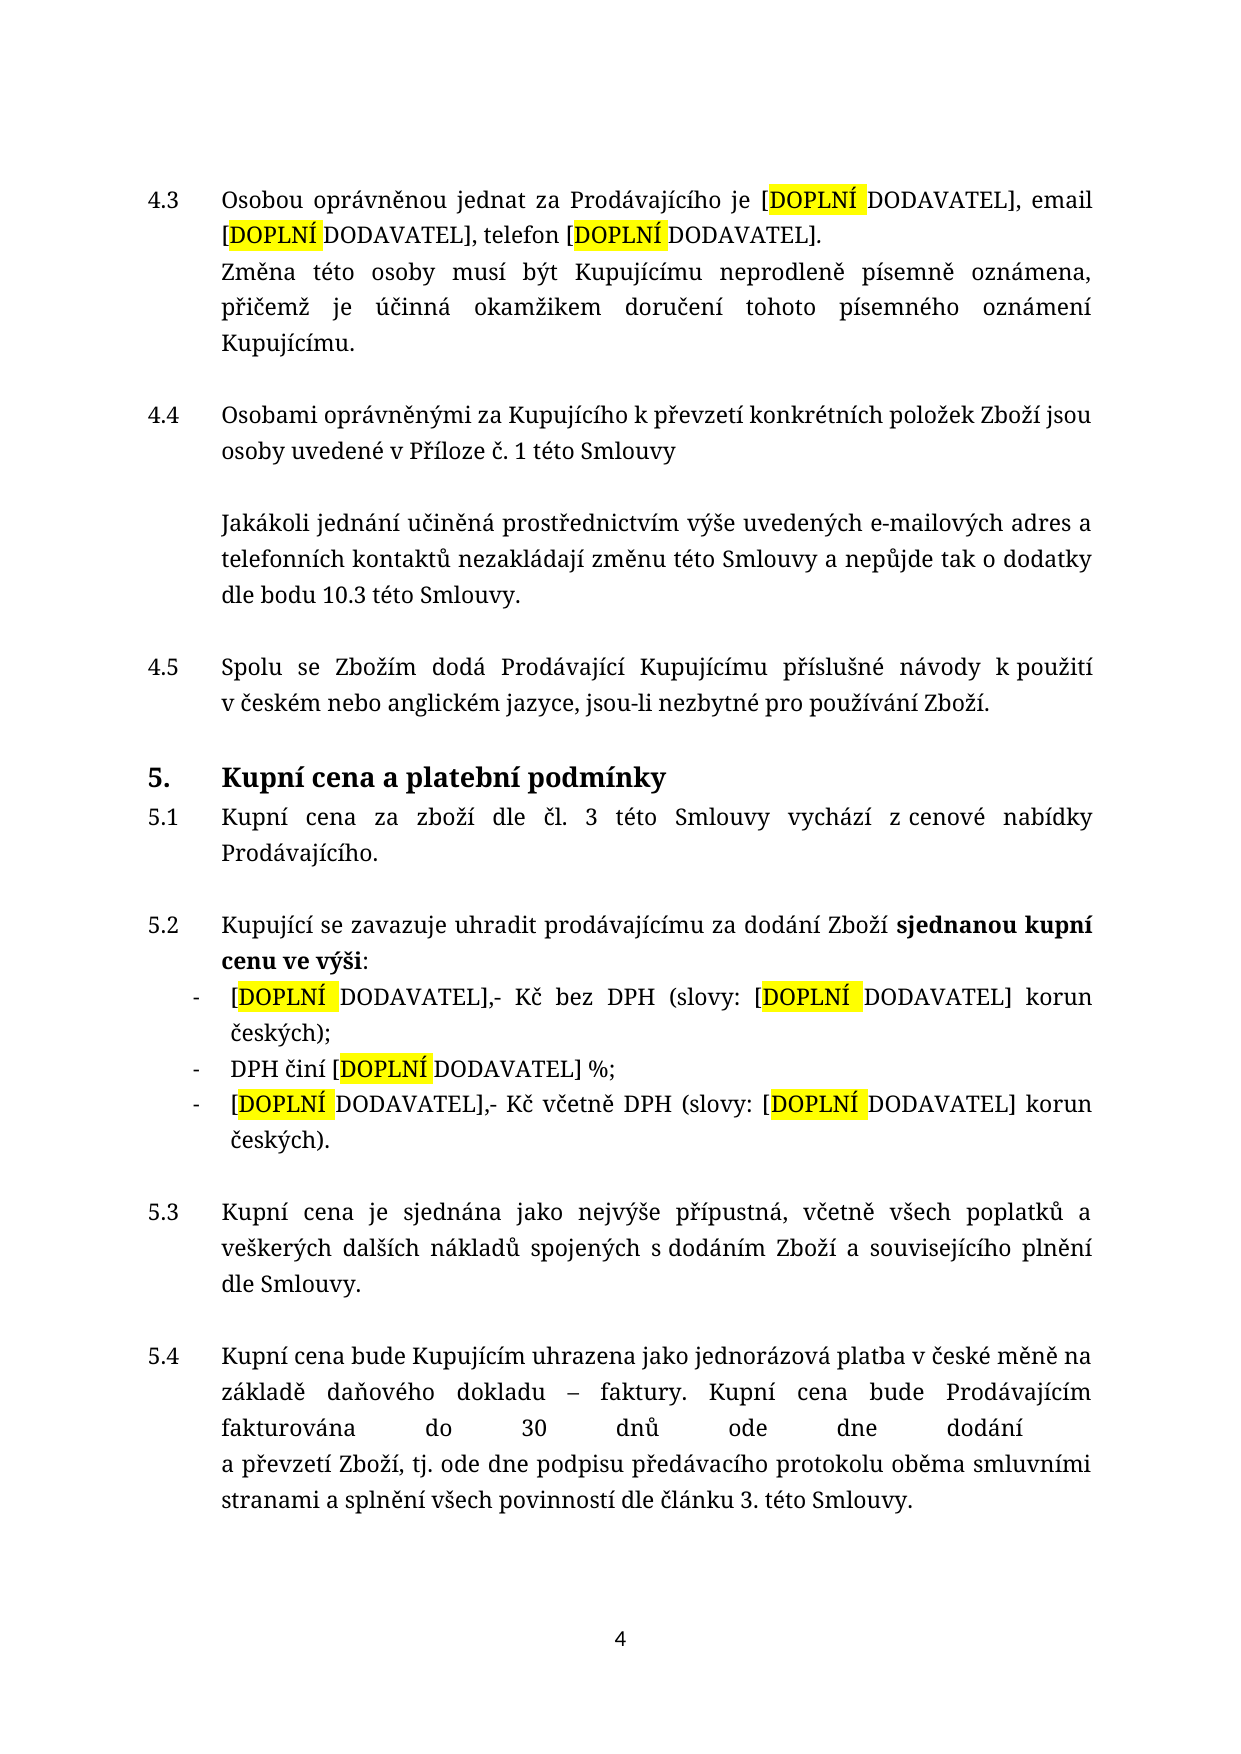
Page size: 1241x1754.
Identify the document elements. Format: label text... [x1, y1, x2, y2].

text 4.3 Osobou oprávněnou jednat za Prodávajícího je [DOPLNÍ DODAVATEL], email [DOPLNÍ DODAVATEL], telefon [DOPLNÍ DODAVATEL]. [148, 183, 1093, 251]
text Jakákoli jednání učiněná prostřednictvím výše uvedených e-mailových adres a telefonních kontaktů nezakládají změnu této Smlouvy a nepůjde tak o dodatky dle bodu 10.3 této Smlouvy. [221, 507, 1093, 610]
text 4.5 Spolu se Zbožím dodá Prodávající Kupujícímu příslušné návody k použití v českém nebo anglickém jazyce, jsou-li nezbytné pro používání Zboží. [148, 651, 1093, 718]
text 5.4 Kupní cena bude Kupujícím uhrazena jako jednorázová platba v české měně na základě daňového dokladu – faktury. Kupní cena bude Prodávajícím fakturována do 30 dnů ode dne dodání a převzetí Zboží, tj. ode dne podpisu předávacího protokolu oběma smluvními stranami a splnění všech povinností dle článku 3. této Smlouvy. [148, 1340, 1093, 1515]
text 5. Kupní cena a platební podmínky [148, 758, 1093, 795]
text 4.4 Osobami oprávněnými za Kupujícího k převzetí konkrétních položek Zboží jsou osoby uvedené v Příloze č. 1 této Smlouvy [148, 399, 1093, 466]
text 5.3 Kupní cena je sjednána jako nejvýše přípustná, včetně všech poplatků a veškerých dalších nákladů spojených s dodáním Zboží a souvisejícího plnění dle Smlouvy. [148, 1196, 1093, 1299]
list [DOPLNÍ DODAVATEL],- Kč bez DPH (slovy: [DOPLNÍ DODAVATEL] korun českých); [193, 981, 1093, 1048]
list DPH činí [DOPLNÍ DODAVATEL] %; [193, 1052, 1093, 1084]
text 5.2 Kupující se zavazuje uhradit prodávajícímu za dodání Zboží sjednanou kupní cenu ve výši: [148, 909, 1093, 976]
text 5.1 Kupní cena za zboží dle čl. 3 této Smlouvy vychází z cenové nabídky Prodávajícího. [148, 801, 1093, 868]
text Změna této osoby musí být Kupujícímu neprodleně písemně oznámena, přičemž je účinná okamžikem doručení tohoto písemného oznámení Kupujícímu. [148, 255, 1093, 358]
list [DOPLNÍ DODAVATEL],- Kč včetně DPH (slovy: [DOPLNÍ DODAVATEL] korun českých). [193, 1088, 1093, 1156]
